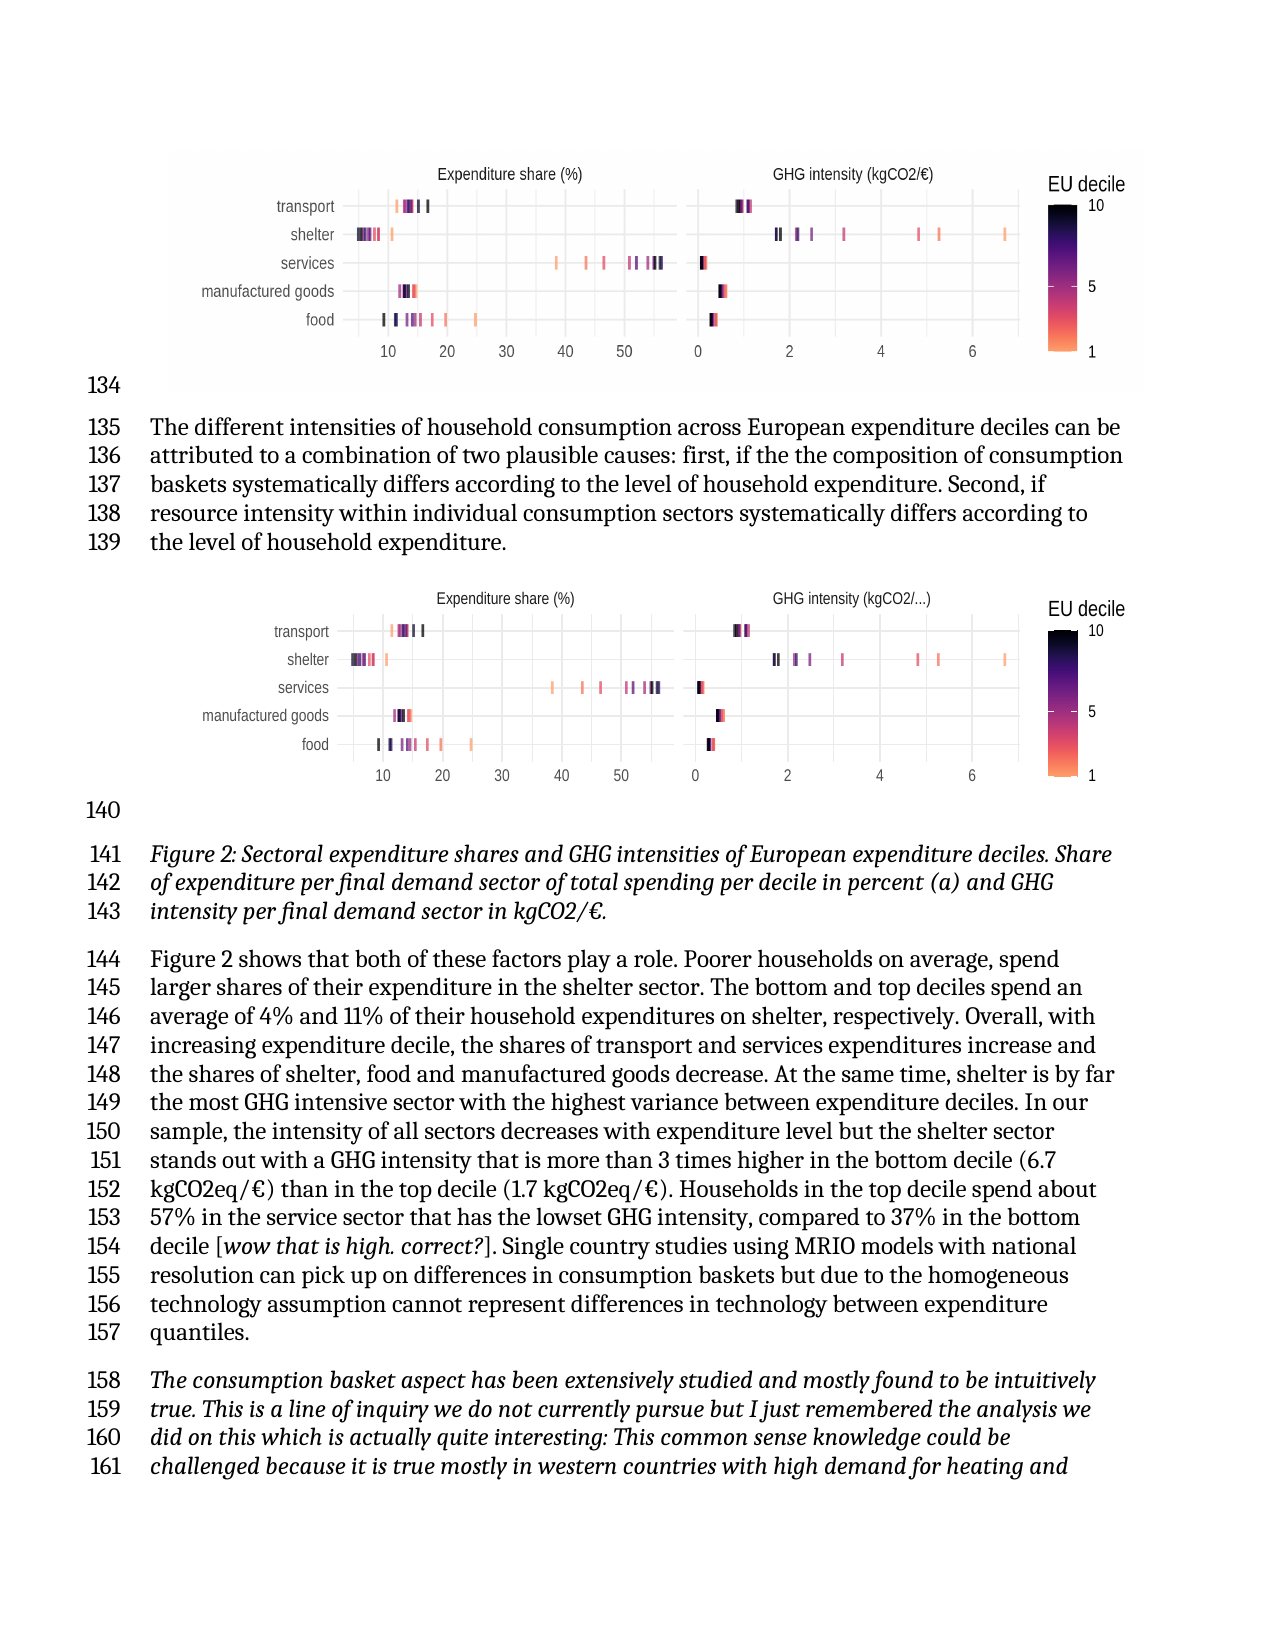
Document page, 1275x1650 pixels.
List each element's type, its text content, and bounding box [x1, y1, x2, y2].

text The different intensities of household consumption across European expenditure deciles can be attributed to a combination of two plausible causes: first, if the the composition of consumption baskets systematically differs according to the level of household expenditure. Second, if resource intensity within individual consumption sectors systematically differs according to the level of household expenditure. [150, 412, 1125, 556]
text Figure 2 shows that both of these factors play a role. Poorer households on average, spend larger shares of their expenditure in the shelter sector. The bottom and top deciles spend an average of 4% and 11% of their household expenditures on shelter, respectively. Overall, with increasing expenditure decile, the shares of transport and services expenditures increase and the shares of shelter, food and manufactured goods decrease. At the same time, shelter is by far the most GHG intensive sector with the highest variance between expenditure deciles. In our sample, the intensity of all sectors decreases with expenditure level but the shelter sector stands out with a GHG intensity that is more than 3 times higher in the bottom decile (6.7 kgCO2eq/€) than in the top decile (1.7 kgCO2eq/€). Households in the top decile spend about 57% in the service sector that has the lowset GHG intensity, compared to 37% in the bottom decile [wow that is high. correct?]. Single country studies using MRIO models with national resolution can pick up on differences in consumption baskets but due to the homogeneous technology assumption cannot represent differences in technology between expenditure quantiles. [150, 944, 1125, 1347]
picture [168, 150, 1144, 394]
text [150, 1366, 1125, 1481]
text Figure 2: Sectoral expenditure shares and GHG intensities of European expenditure deciles. Share of expenditure per final demand sector of total spending per decile in percent (a) and GHG intensity per final demand sector in kgCO2/€. [150, 839, 1125, 926]
